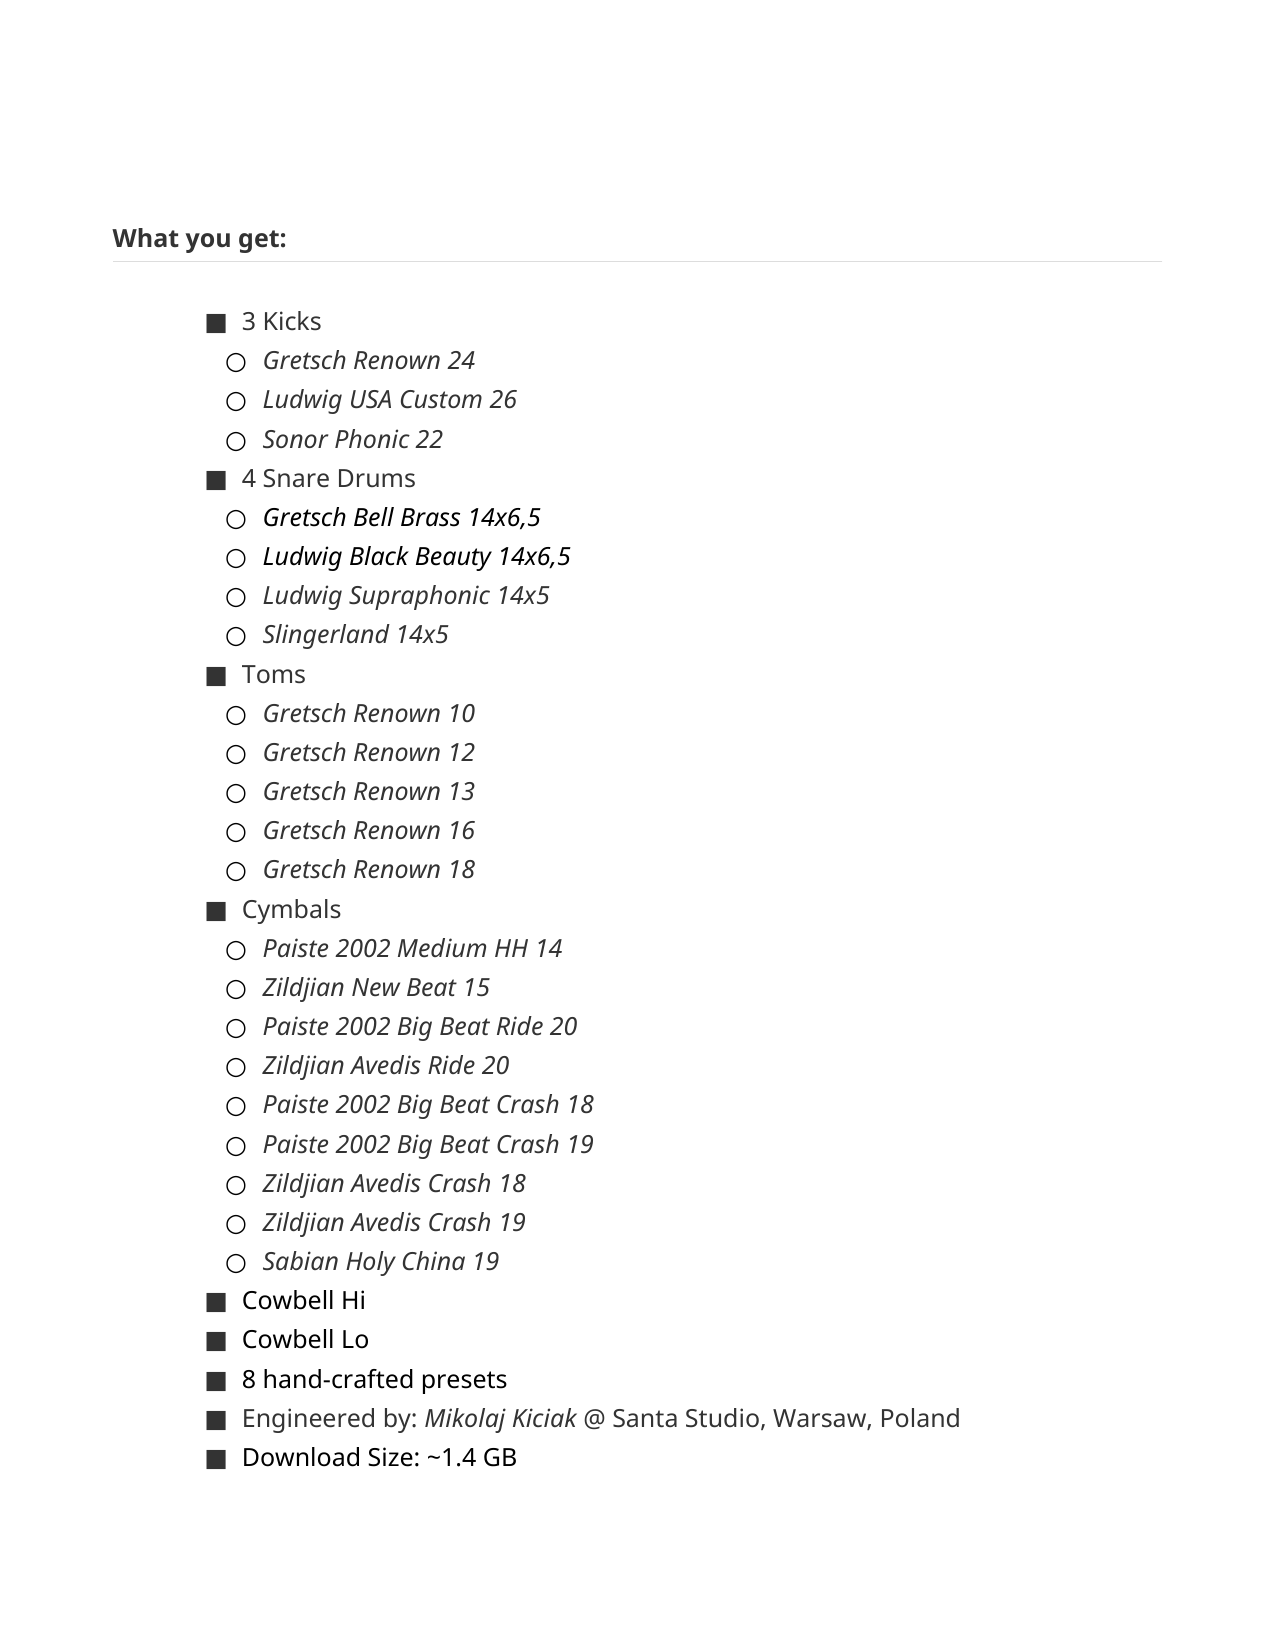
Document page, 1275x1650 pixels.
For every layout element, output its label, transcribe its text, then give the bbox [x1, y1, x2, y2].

list Gretsch Bell Brass 14x6,5 [225, 499, 1108, 534]
list Sabian Holy China 19 [225, 1244, 1108, 1278]
list Engineered by: Mikolaj Kiciak @ Santa Studio, Warsaw, Poland [204, 1400, 1108, 1434]
list Sonor Phonic 22 [225, 421, 1108, 455]
list Ludwig Black Beauty 14x6,5 [225, 539, 1108, 573]
list Slingerland 14x5 [225, 617, 1108, 651]
list Zildjian Avedis Crash 19 [225, 1204, 1108, 1239]
subtitle What you get: [112, 220, 1162, 262]
list Gretsch Renown 13 [225, 774, 1108, 808]
list Paiste 2002 Big Beat Ride 20 [225, 1009, 1108, 1043]
list Cowbell Hi [204, 1283, 1108, 1317]
list Paiste 2002 Big Beat Crash 18 [225, 1087, 1108, 1121]
list 4 Snare Drums [204, 460, 1108, 494]
list Zildjian Avedis Crash 18 [225, 1165, 1108, 1199]
list Paiste 2002 Medium HH 14 [225, 930, 1108, 964]
list Zildjian New Beat 15 [225, 969, 1108, 1004]
list Gretsch Renown 16 [225, 813, 1108, 847]
list Cowbell Lo [204, 1322, 1108, 1356]
list Toms [204, 656, 1108, 690]
list Download Size: ~1.4 GB [204, 1439, 1108, 1474]
list Cymbals [204, 891, 1108, 925]
list Gretsch Renown 24 [225, 343, 1108, 377]
list Zildjian Avedis Ride 20 [225, 1048, 1108, 1082]
list Gretsch Renown 10 [225, 695, 1108, 729]
list 3 Kicks [204, 304, 1108, 338]
list Ludwig USA Custom 26 [225, 382, 1108, 416]
list 8 hand-crafted presets [204, 1361, 1108, 1395]
list Gretsch Renown 18 [225, 852, 1108, 886]
list Paiste 2002 Big Beat Crash 19 [225, 1126, 1108, 1160]
list Ludwig Supraphonic 14x5 [225, 578, 1108, 612]
list Gretsch Renown 12 [225, 734, 1108, 769]
